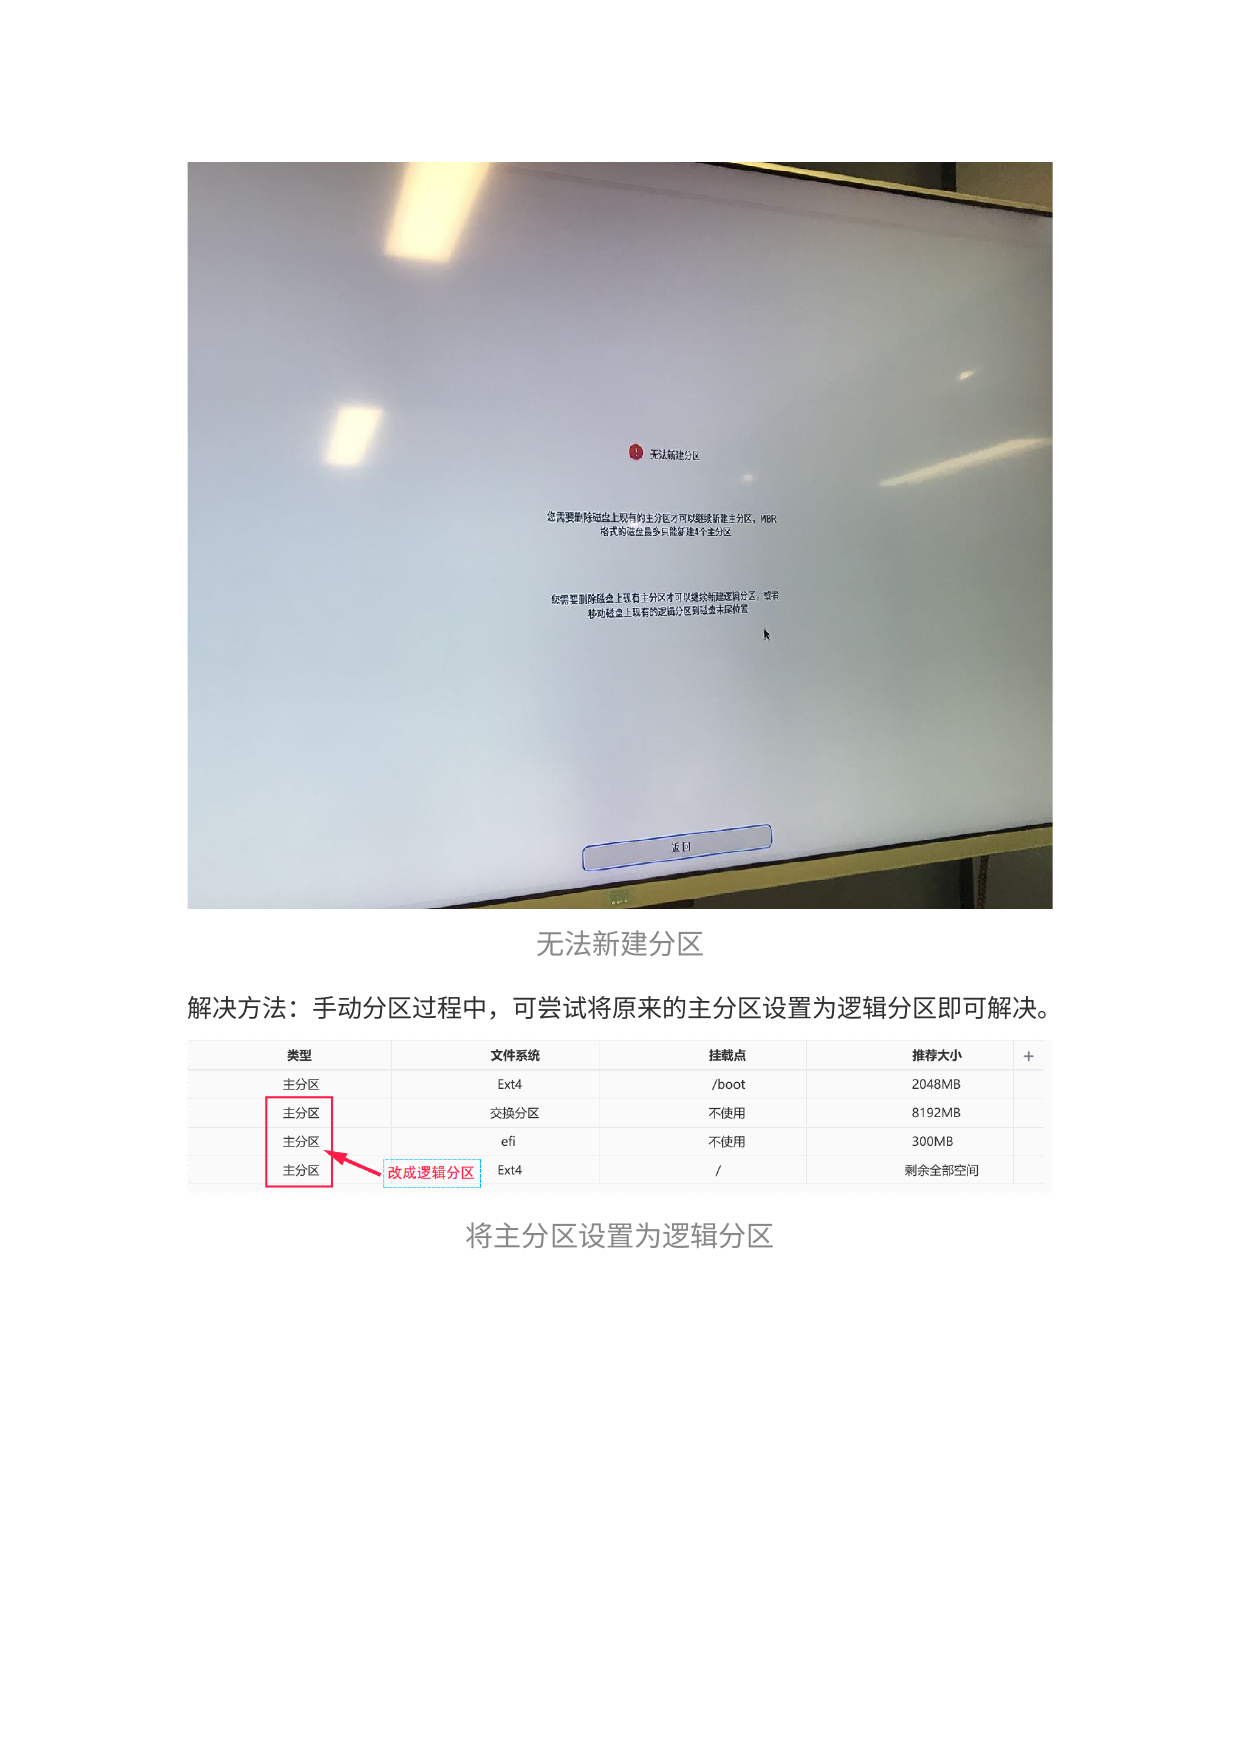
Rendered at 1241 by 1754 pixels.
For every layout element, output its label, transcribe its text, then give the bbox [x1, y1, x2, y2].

text 无法新建分区 [187, 909, 1053, 974]
text 将主分区设置为逻辑分区 [187, 1202, 1053, 1267]
text 解决方法：手动分区过程中，可尝试将原来的主分区设置为逻辑分区即可解决。 [187, 974, 1053, 1039]
picture [187, 1039, 1053, 1193]
picture [187, 162, 1053, 909]
